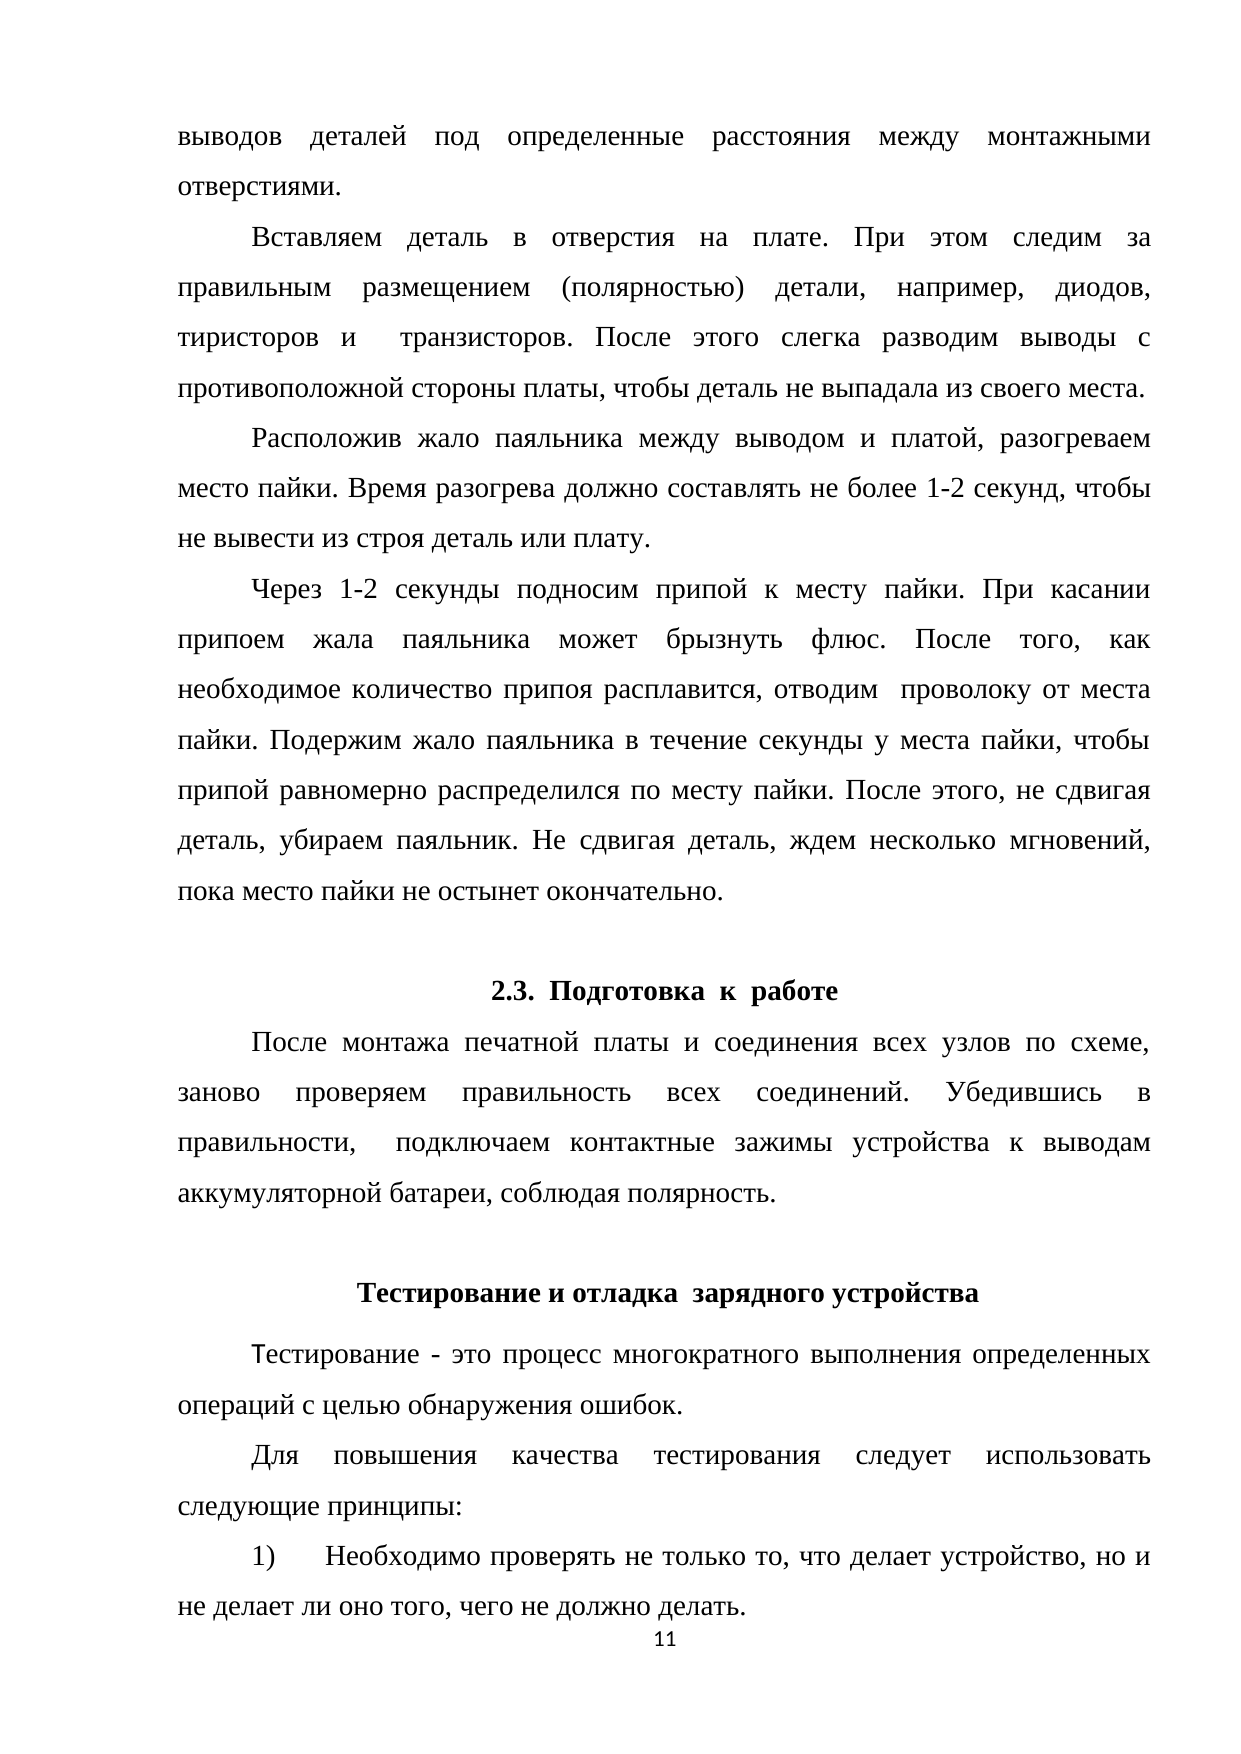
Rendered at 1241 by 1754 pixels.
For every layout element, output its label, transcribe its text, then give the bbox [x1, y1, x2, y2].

text Вставляем деталь в отверстия на плате. При этом следим за правильным размещением (полярностью) детали, например, диодов, тиристоров и транзисторов. После этого слегка разводим выводы с противоположной стороны платы, чтобы деталь не выпадала из своего места. [177, 219, 1152, 403]
text После монтажа печатной платы и соединения всех узлов по схеме, заново проверяем правильность всех соединений. Убедившись в правильности, подключаем контактные зажимы устройства к выводам аккумуляторной батареи, соблюдая полярность. [177, 1024, 1152, 1208]
text 2.4. Тестирование и отладка зарядного устройства [118, 1275, 1152, 1309]
text 2.3. Подготовка к работе [177, 973, 1152, 1007]
text Через 1-2 секунды подносим припой к месту пайки. При касании припоем жала паяльника может брызнуть флюс. После того, как необходимое количество припоя расплавится, отводим проволоку от места пайки. Подержим жало паяльника в течение секунды у места пайки, чтобы припой равномерно распределился по месту пайки. После этого, не сдвигая деталь, убираем паяльник. Не сдвигая деталь, ждем несколько мгновений, пока место пайки не остынет окончательно. [177, 571, 1152, 906]
text Для повышения качества тестирования следует использовать следующие принципы: [177, 1437, 1152, 1521]
text Тестирование - это процесс многократного выполнения определенных операций с целью обнаружения ошибок. [177, 1335, 1152, 1421]
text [177, 118, 1152, 202]
list Необходимо проверять не только то, что делает устройство, но и не делает ли оно того, чего не должно делать. [177, 1538, 1152, 1622]
text Расположив жало паяльника между выводом и платой, разогреваем место пайки. Время разогрева должно составлять не более 1-2 секунд, чтобы не вывести из строя деталь или плату. [177, 420, 1152, 554]
